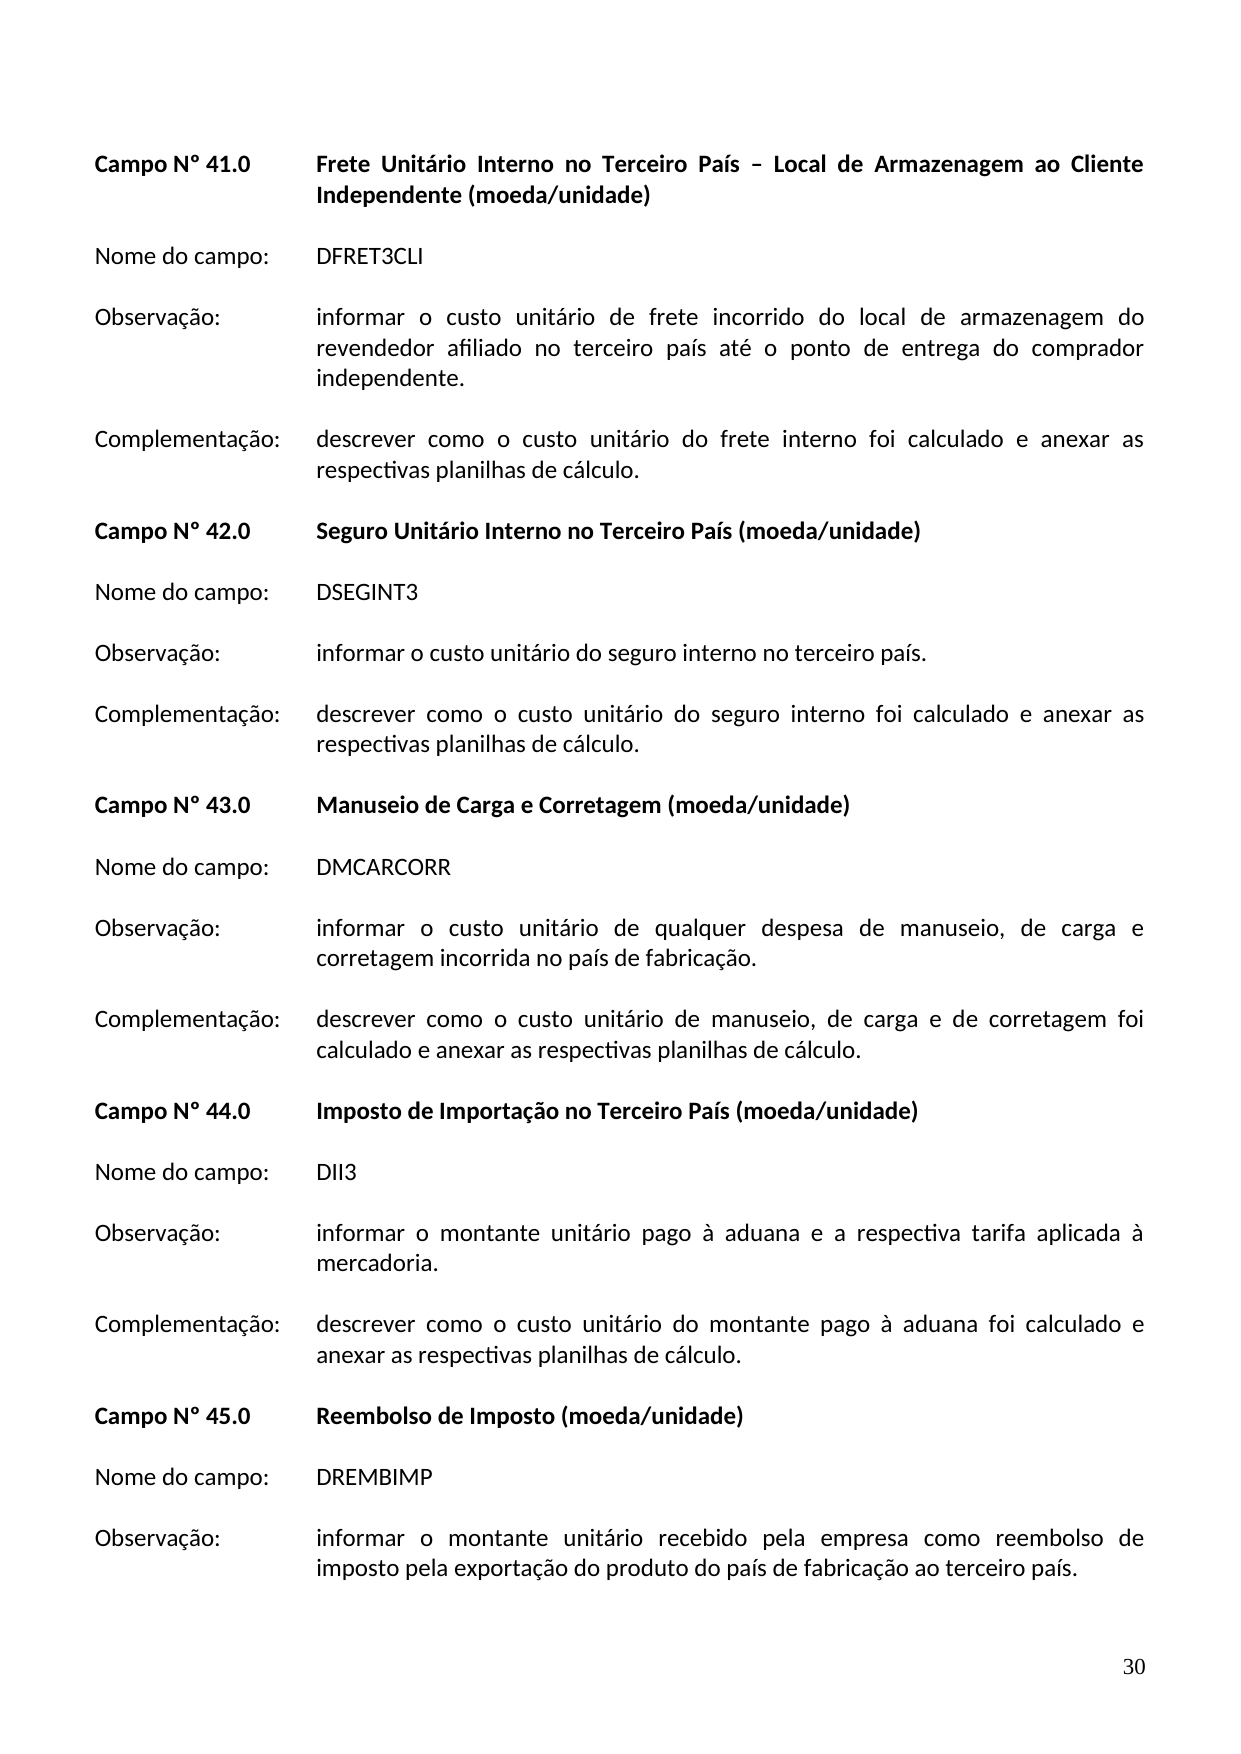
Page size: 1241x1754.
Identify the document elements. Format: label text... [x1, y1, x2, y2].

text Complementação: descrever como o custo unitário do montante pago à aduana foi calculado e anexar as respectivas planilhas de cálculo. [94, 1308, 1146, 1369]
text Observação: informar o custo unitário de qualquer despesa de manuseio, de carga e corretagem incorrida no país de fabricação. [94, 912, 1146, 973]
text Observação: informar o montante unitário recebido pela empresa como reembolso de imposto pela exportação do produto do país de fabricação ao terceiro país. [94, 1522, 1146, 1583]
text Nome do campo: DMCARCORR [94, 851, 1146, 881]
text Observação: informar o montante unitário pago à aduana e a respectiva tarifa aplicada à mercadoria. [94, 1217, 1146, 1278]
text Campo Nº 43.0 Manuseio de Carga e Corretagem (moeda/unidade) [94, 789, 1146, 820]
text Complementação: descrever como o custo unitário do seguro interno foi calculado e anexar as respectivas planilhas de cálculo. [94, 698, 1146, 759]
text Campo Nº 44.0 Imposto de Importação no Terceiro País (moeda/unidade) [94, 1095, 1146, 1125]
text Nome do campo: DFRET3CLI [94, 240, 1146, 271]
text Nome do campo: DII3 [94, 1156, 1146, 1186]
text Campo Nº 45.0 Reembolso de Imposto (moeda/unidade) [94, 1400, 1146, 1431]
text Complementação: descrever como o custo unitário do frete interno foi calculado e anexar as respectivas planilhas de cálculo. [94, 423, 1146, 484]
text Complementação: descrever como o custo unitário de manuseio, de carga e de corretagem foi calculado e anexar as respectivas planilhas de cálculo. [94, 1003, 1146, 1064]
text Nome do campo: DREMBIMP [94, 1461, 1146, 1492]
text Campo Nº 41.0 Frete Unitário Interno no Terceiro País – Local de Armazenagem ao Cliente Independente (moeda/unidade) [94, 149, 1146, 210]
text Observação: informar o custo unitário de frete incorrido do local de armazenagem do revendedor afiliado no terceiro país até o ponto de entrega do comprador independente. [94, 301, 1146, 393]
text Nome do campo: DSEGINT3 [94, 576, 1146, 606]
text Observação: informar o custo unitário do seguro interno no terceiro país. [94, 637, 1146, 667]
text Campo Nº 42.0 Seguro Unitário Interno no Terceiro País (moeda/unidade) [94, 515, 1146, 545]
